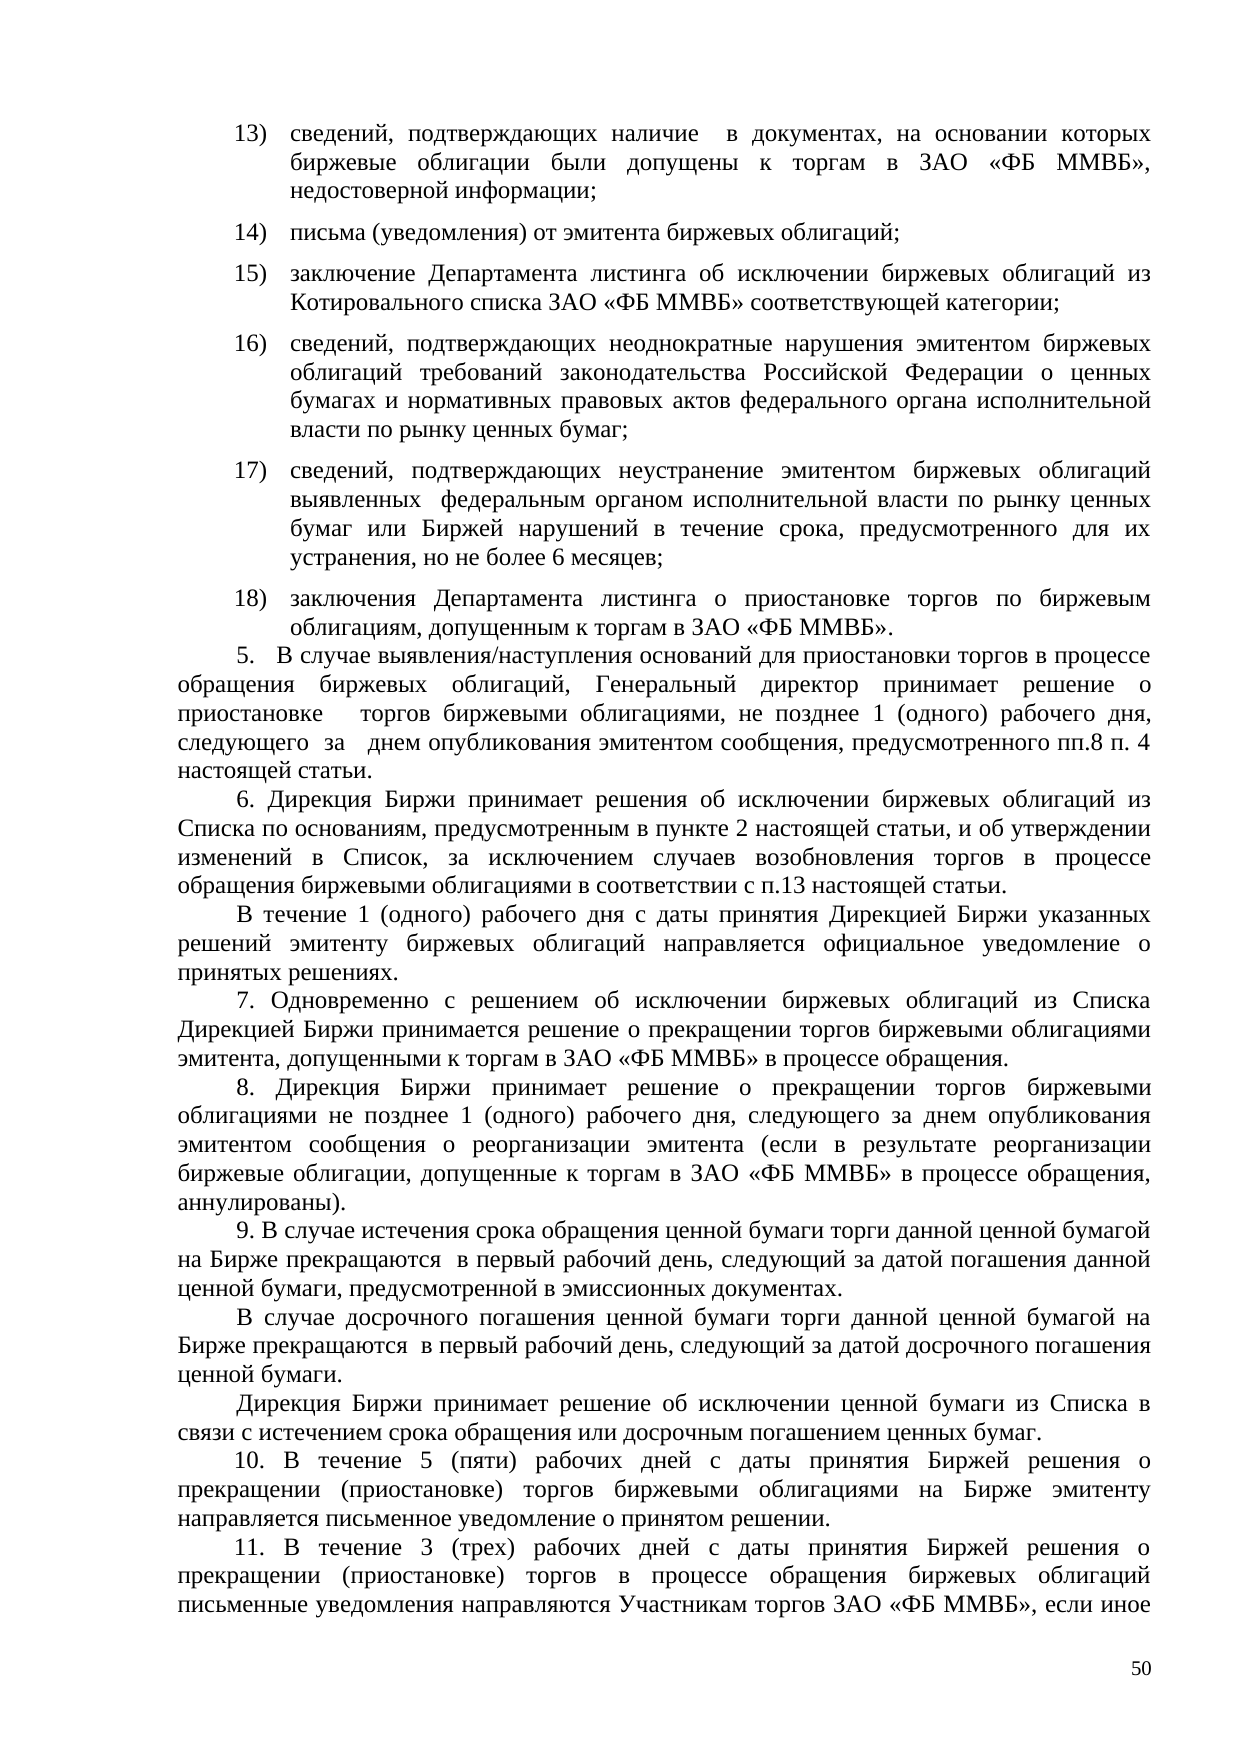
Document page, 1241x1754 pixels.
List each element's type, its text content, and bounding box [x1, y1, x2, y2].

text В течение 1 (одного) рабочего дня с даты принятия Дирекцией Биржи указанных решений эмитенту биржевых облигаций направляется официальное уведомление о принятых решениях. [177, 899, 1152, 986]
list сведений, подтверждающих наличие в документах, на основании которых биржевые облигации были допущены к торгам в ЗАО «ФБ ММВБ», недостоверной информации; [233, 118, 1152, 204]
text 6. Дирекция Биржи принимает решения об исключении биржевых облигаций из Списка по основаниям, предусмотренным в пункте 2 настоящей статьи, и об утверждении изменений в Список, за исключением случаев возобновления торгов в процессе обращения биржевыми облигациями в соответствии с п.13 настоящей статьи. [177, 784, 1152, 899]
list заключения Департамента листинга о приостановке торгов по биржевым облигациям, допущенным к торгам в ЗАО «ФБ ММВБ». [233, 583, 1152, 641]
list заключение Департамента листинга об исключении биржевых облигаций из Котировального списка ЗАО «ФБ ММВБ» соответствующей категории; [233, 258, 1152, 316]
text 9. В случае истечения срока обращения ценной бумаги торги данной ценной бумагой на Бирже прекращаются в первый рабочий день, следующий за датой погашения данной ценной бумаги, предусмотренной в эмиссионных документах. [177, 1216, 1152, 1302]
text 8. Дирекция Биржи принимает решение о прекращении торгов биржевыми облигациями не позднее 1 (одного) рабочего дня, следующего за днем опубликования эмитентом сообщения о реорганизации эмитента (если в результате реорганизации биржевые облигации, допущенные к торгам в ЗАО «ФБ ММВБ» в процессе обращения, аннулированы). [177, 1072, 1152, 1216]
text 10. В течение 5 (пяти) рабочих дней с даты принятия Биржей решения о прекращении (приостановке) торгов биржевыми облигациями на Бирже эмитенту направляется письменное уведомление о принятом решении. [177, 1446, 1152, 1532]
list письма (уведомления) от эмитента биржевых облигаций; [233, 217, 1152, 246]
list сведений, подтверждающих неустранение эмитентом биржевых облигаций выявленных федеральным органом исполнительной власти по рынку ценных бумаг или Биржей нарушений в течение срока, предусмотренного для их устранения, но не более 6 месяцев; [233, 456, 1152, 571]
text 7. Одновременно с решением об исключении биржевых облигаций из Списка Дирекцией Биржи принимается решение о прекращении торгов биржевыми облигациями эмитента, допущенными к торгам в ЗАО «ФБ ММВБ» в процессе обращения. [177, 986, 1152, 1072]
list сведений, подтверждающих неоднократные нарушения эмитентом биржевых облигаций требований законодательства Российской Федерации о ценных бумагах и нормативных правовых актов федерального органа исполнительной власти по рынку ценных бумаг; [233, 328, 1152, 443]
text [177, 1532, 1152, 1618]
text В случае досрочного погашения ценной бумаги торги данной ценной бумагой на Бирже прекращаются в первый рабочий день, следующий за датой досрочного погашения ценной бумаги. [177, 1302, 1152, 1388]
text Дирекция Биржи принимает решение об исключении ценной бумаги из Списка в связи с истечением срока обращения или досрочным погашением ценных бумаг. [177, 1388, 1152, 1446]
text 5. В случае выявления/наступления оснований для приостановки торгов в процессе обращения биржевых облигаций, Генеральный директор принимает решение о приостановке торгов биржевыми облигациями, не позднее 1 (одного) рабочего дня, следующего за днем опубликования эмитентом сообщения, предусмотренного пп.8 п. 4 настоящей статьи. [177, 641, 1152, 784]
